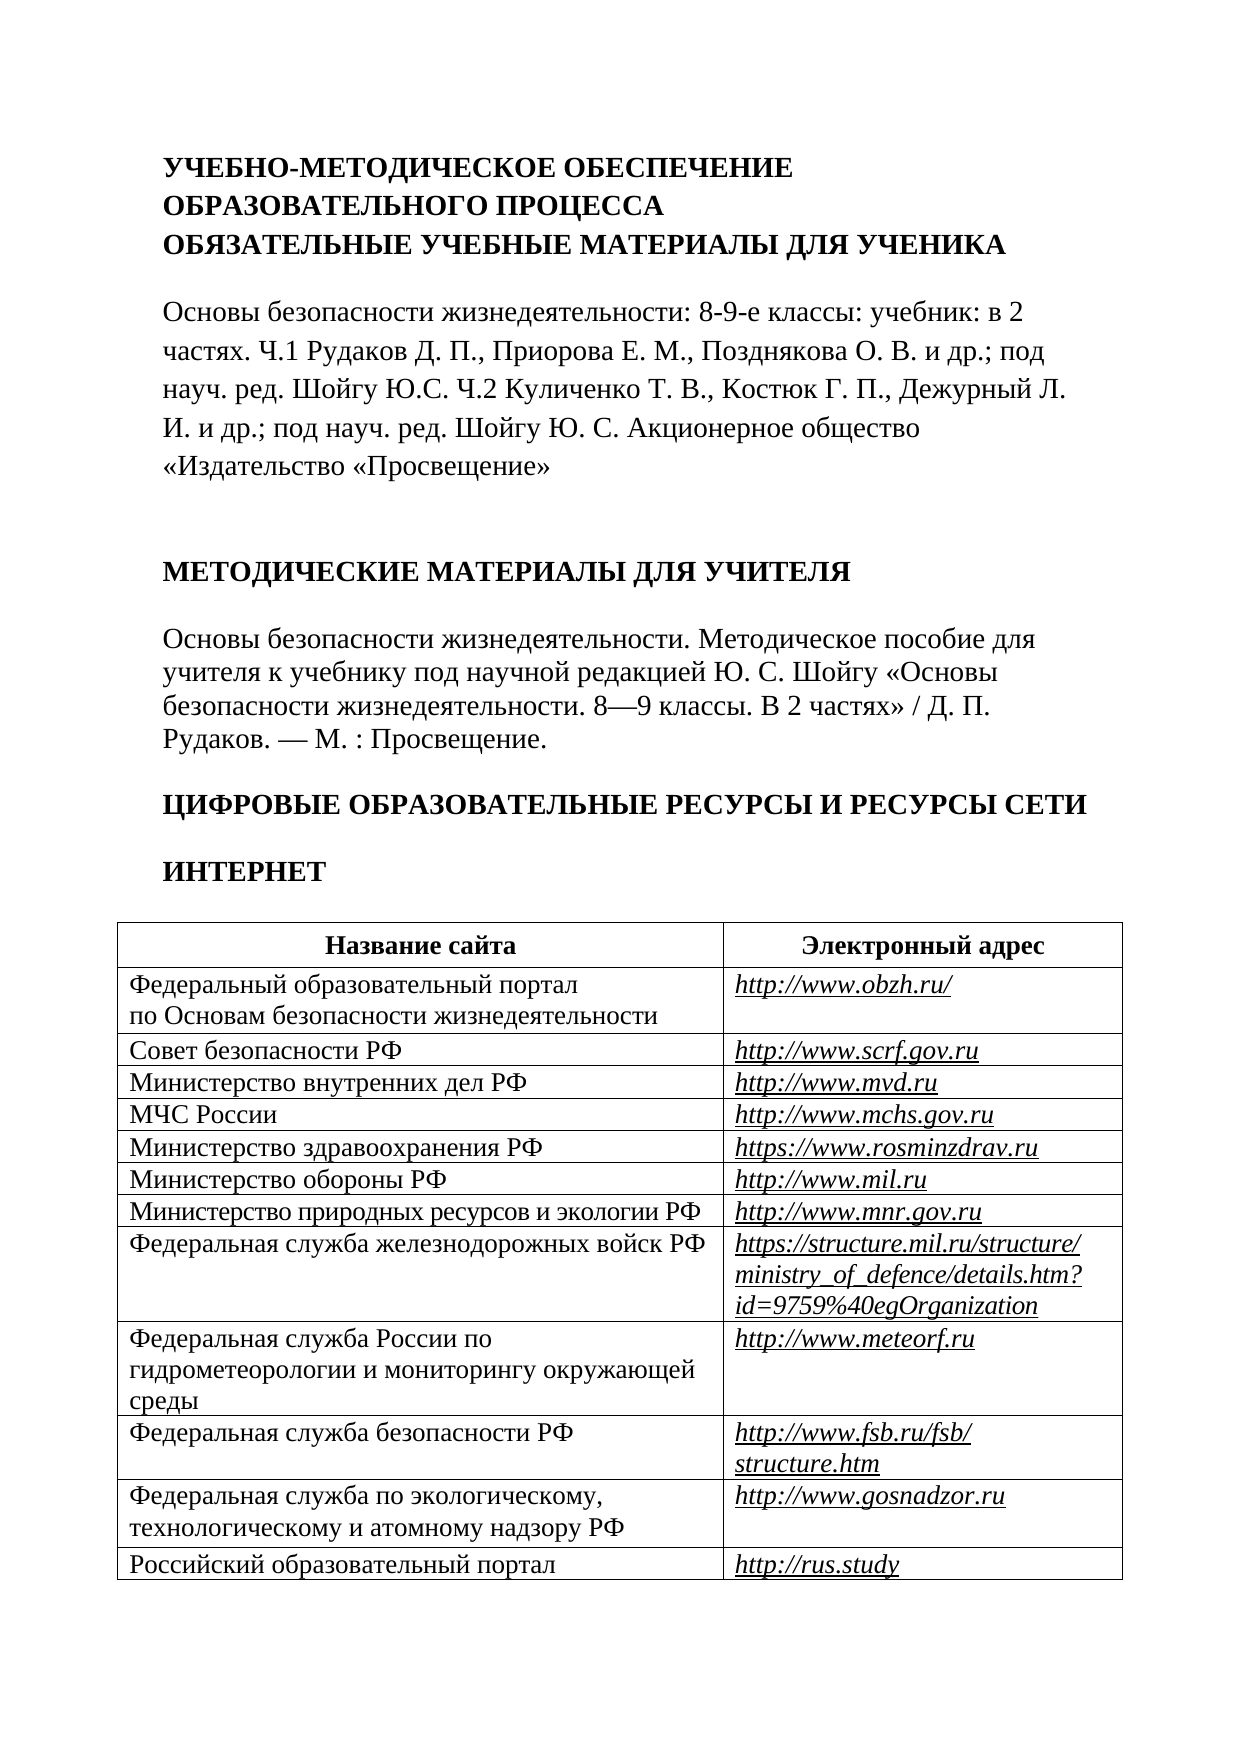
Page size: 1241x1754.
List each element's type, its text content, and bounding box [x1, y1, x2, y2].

table_cell http://www.obzh.ru/ [724, 968, 1122, 1033]
table_header Название сайта [118, 923, 723, 967]
table_cell http://www.mil.ru [724, 1163, 1122, 1194]
table_cell МЧС России [118, 1099, 723, 1129]
table_cell Совет безопасности РФ [118, 1034, 723, 1065]
table_cell http://www.mnr.gov.ru [724, 1195, 1122, 1226]
table_cell http://www.meteorf.ru [724, 1322, 1122, 1415]
table_cell http://www.scrf.gov.ru [724, 1034, 1122, 1065]
table_cell http://www.mvd.ru [724, 1066, 1122, 1097]
table_cell Министерство здравоохранения РФ [118, 1131, 723, 1162]
table_cell Федеральный образовательный портал по Основам безопасности жизнедеятельности [118, 968, 723, 1033]
table_cell Федеральная служба железнодорожных войск РФ [118, 1227, 723, 1321]
table_cell http://rus.study [724, 1548, 1122, 1579]
table_header Электронный адрес [724, 923, 1122, 967]
text ОБЯЗАТЕЛЬНЫЕ УЧЕБНЫЕ МАТЕРИАЛЫ ДЛЯ УЧЕНИКА [162, 227, 1090, 261]
text ЦИФРОВЫЕ ОБРАЗОВАТЕЛЬНЫЕ РЕСУРСЫ И РЕСУРСЫ СЕТИ ИНТЕРНЕТ [162, 787, 1090, 888]
table_cell Министерство обороны РФ [118, 1163, 723, 1194]
table_cell Российский образовательный портал [118, 1548, 723, 1579]
table_cell http://www.fsb.ru/fsb/structure.htm [724, 1416, 1122, 1478]
text УЧЕБНО-МЕТОДИЧЕСКОЕ ОБЕСПЕЧЕНИЕ ОБРАЗОВАТЕЛЬНОГО ПРОЦЕССА [162, 150, 1090, 222]
table_cell Федеральная служба безопасности РФ [118, 1416, 723, 1478]
table_cell https://structure.mil.ru/structure/ministry_of_defence/details.htm?id=9759%40egOrganization [724, 1227, 1122, 1321]
text Основы безопасности жизнедеятельности: 8-9-е классы: учебник: в 2 частях. Ч.1 Рудаков Д. П., Приорова Е. М., Позднякова О. В. и др.; под науч. ред. Шойгу Ю.С. Ч.2 Куличенко Т. В., Костюк Г. П., Дежурный Л. И. и др.; под науч. ред. Шойгу Ю. С. Акционерное общество «Издательство «Просвещение»​ [162, 294, 1090, 482]
table_cell Министерство природных ресурсов и экологии РФ [118, 1195, 723, 1226]
table_cell Федеральная служба России по гидрометеорологии и мониторингу окружающей среды [118, 1322, 723, 1415]
text Основы безопасности жизнедеятельности. Методическое пособие для учителя к учебнику под научной редакцией Ю. С. Шойгу «Основы безопасности жизнедеятельности. 8—9 классы. В 2 частях» / Д. П. Рудаков. — М. : Просвещение.​‌‌​ [162, 621, 1090, 755]
table_cell http://www.mchs.gov.ru [724, 1099, 1122, 1129]
table_cell https://www.rosminzdrav.ru [724, 1131, 1122, 1162]
text МЕТОДИЧЕСКИЕ МАТЕРИАЛЫ ДЛЯ УЧИТЕЛЯ [162, 554, 1090, 587]
table_cell http://www.gosnadzor.ru [724, 1480, 1122, 1547]
table_cell Министерство внутренних дел РФ [118, 1066, 723, 1097]
table_cell Федеральная служба по экологическому, технологическому и атомному надзору РФ [118, 1480, 723, 1547]
